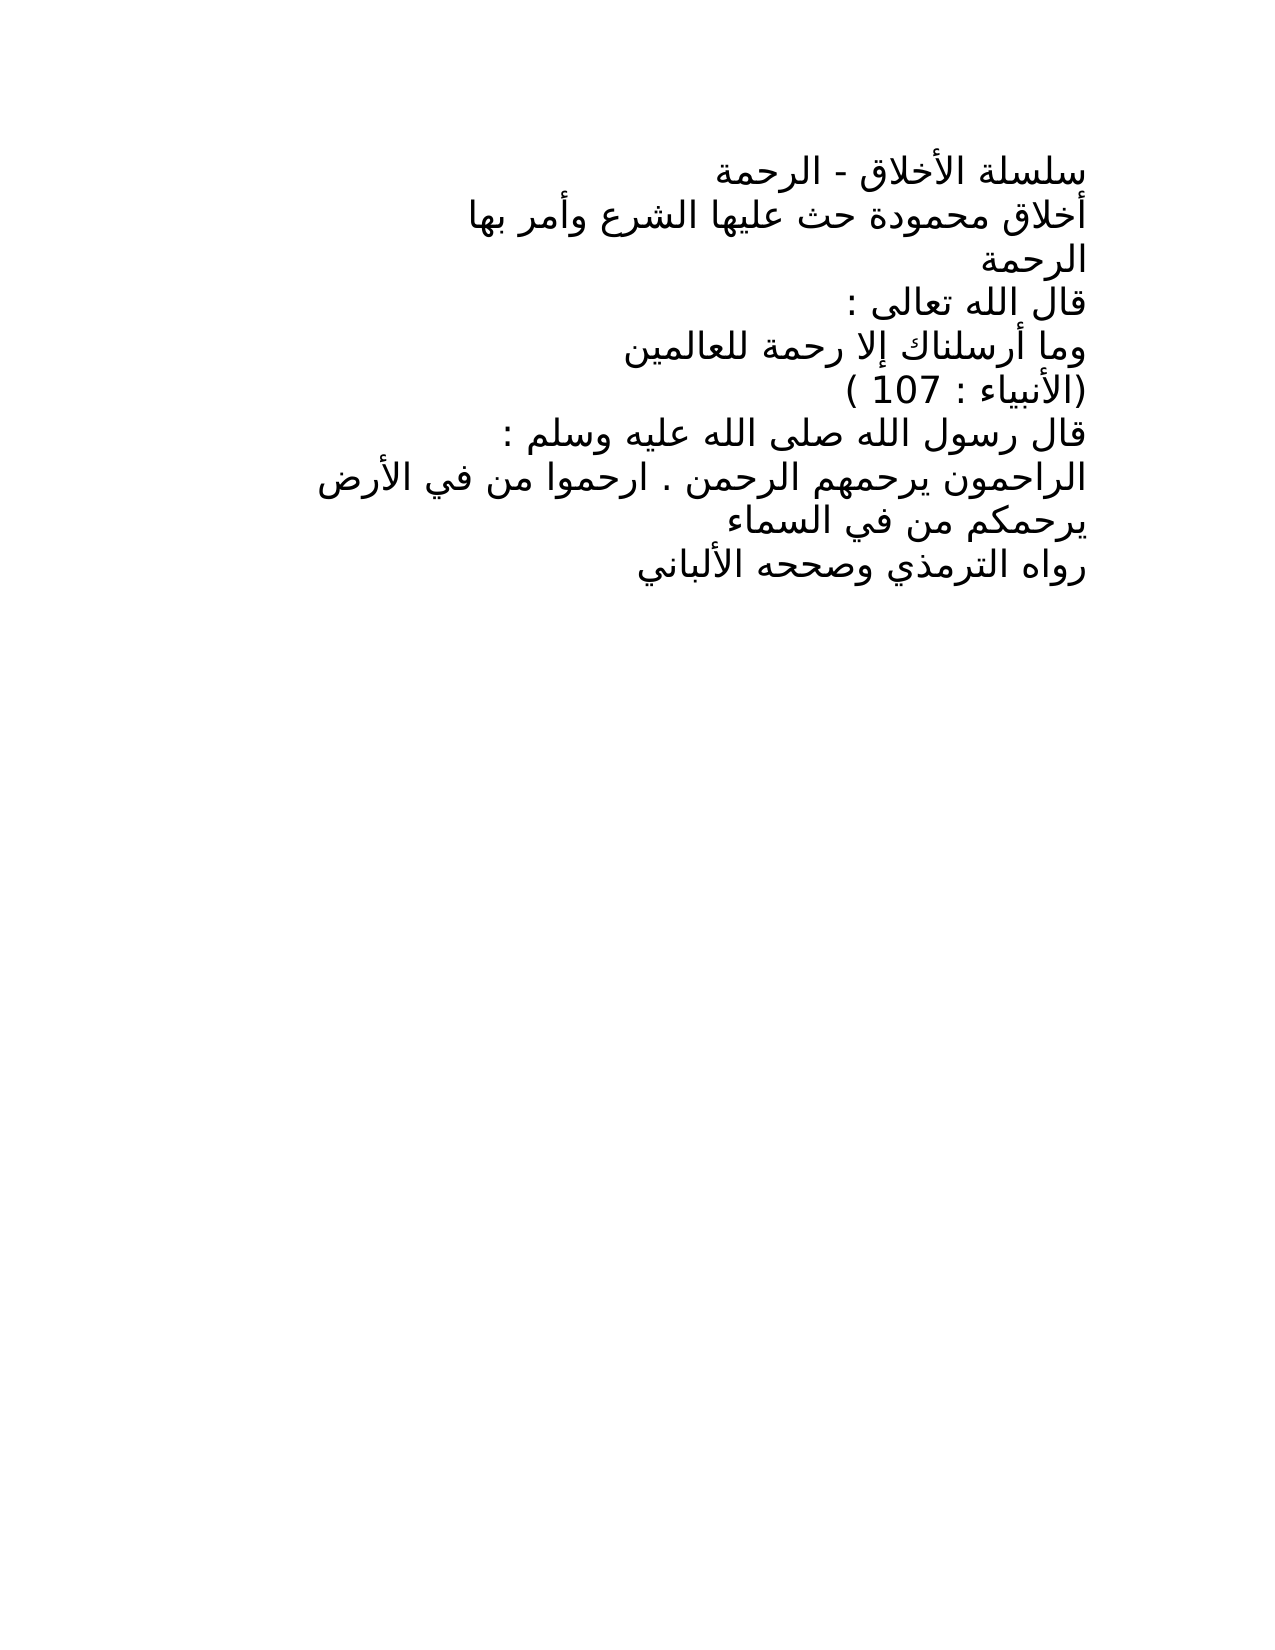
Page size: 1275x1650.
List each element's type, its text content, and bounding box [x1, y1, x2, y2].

text الراحمون يرحمهم الرحمن . ارحموا من في الأرض يرحمكم من في السماء [187, 456, 1087, 543]
text وما أرسلناك إلا رحمة للعالمين [187, 324, 1087, 368]
text قال الله تعالى : [187, 281, 1087, 324]
text رواه الترمذي وصححه الألباني [187, 543, 1087, 586]
text أخلاق محمودة حث عليها الشرع وأمر بها [187, 194, 1087, 237]
text قال رسول الله صلى الله عليه وسلم : [187, 412, 1087, 456]
text (الأنبياء : 107 ) [187, 368, 1087, 412]
text الرحمة [187, 237, 1087, 281]
text سلسلة الأخلاق - الرحمة [187, 150, 1087, 194]
